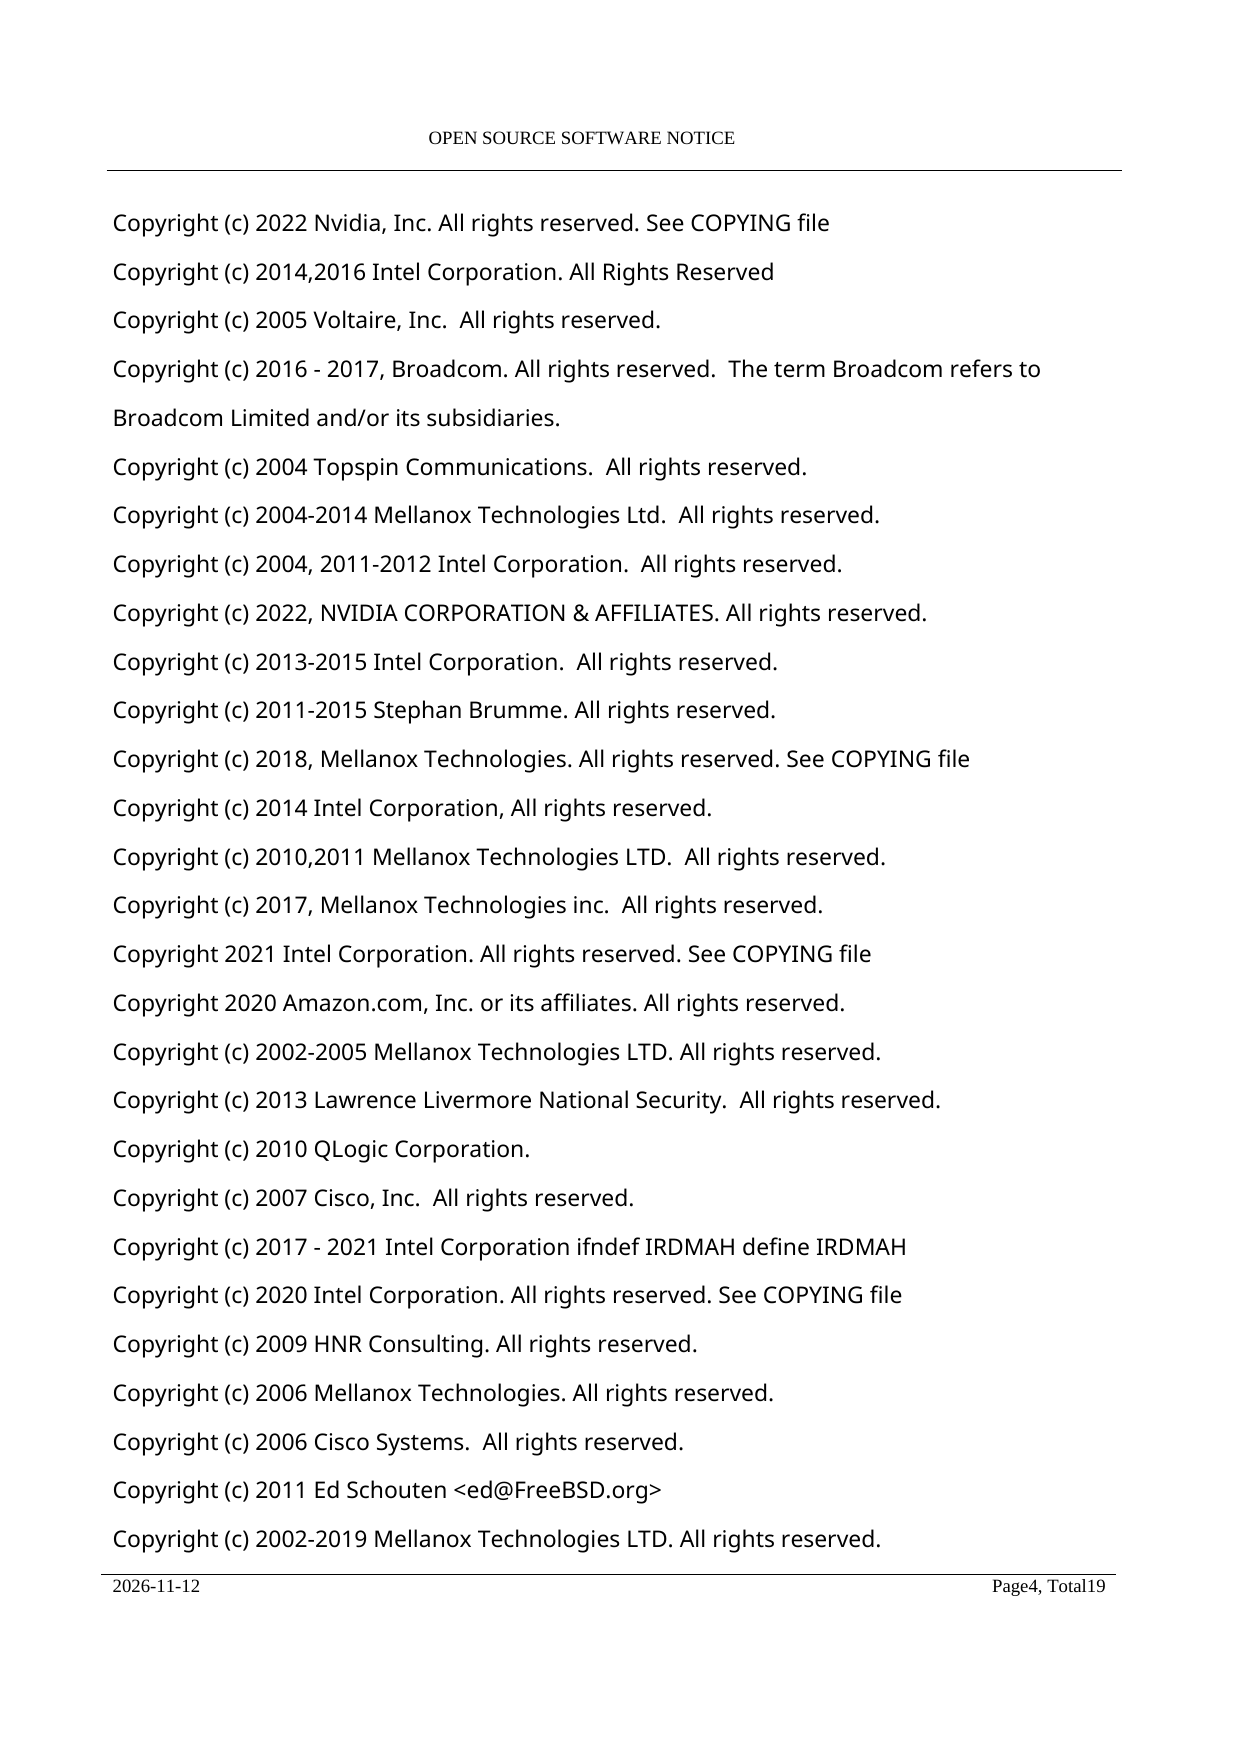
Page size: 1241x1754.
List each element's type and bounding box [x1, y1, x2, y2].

text [112, 206, 1128, 1555]
